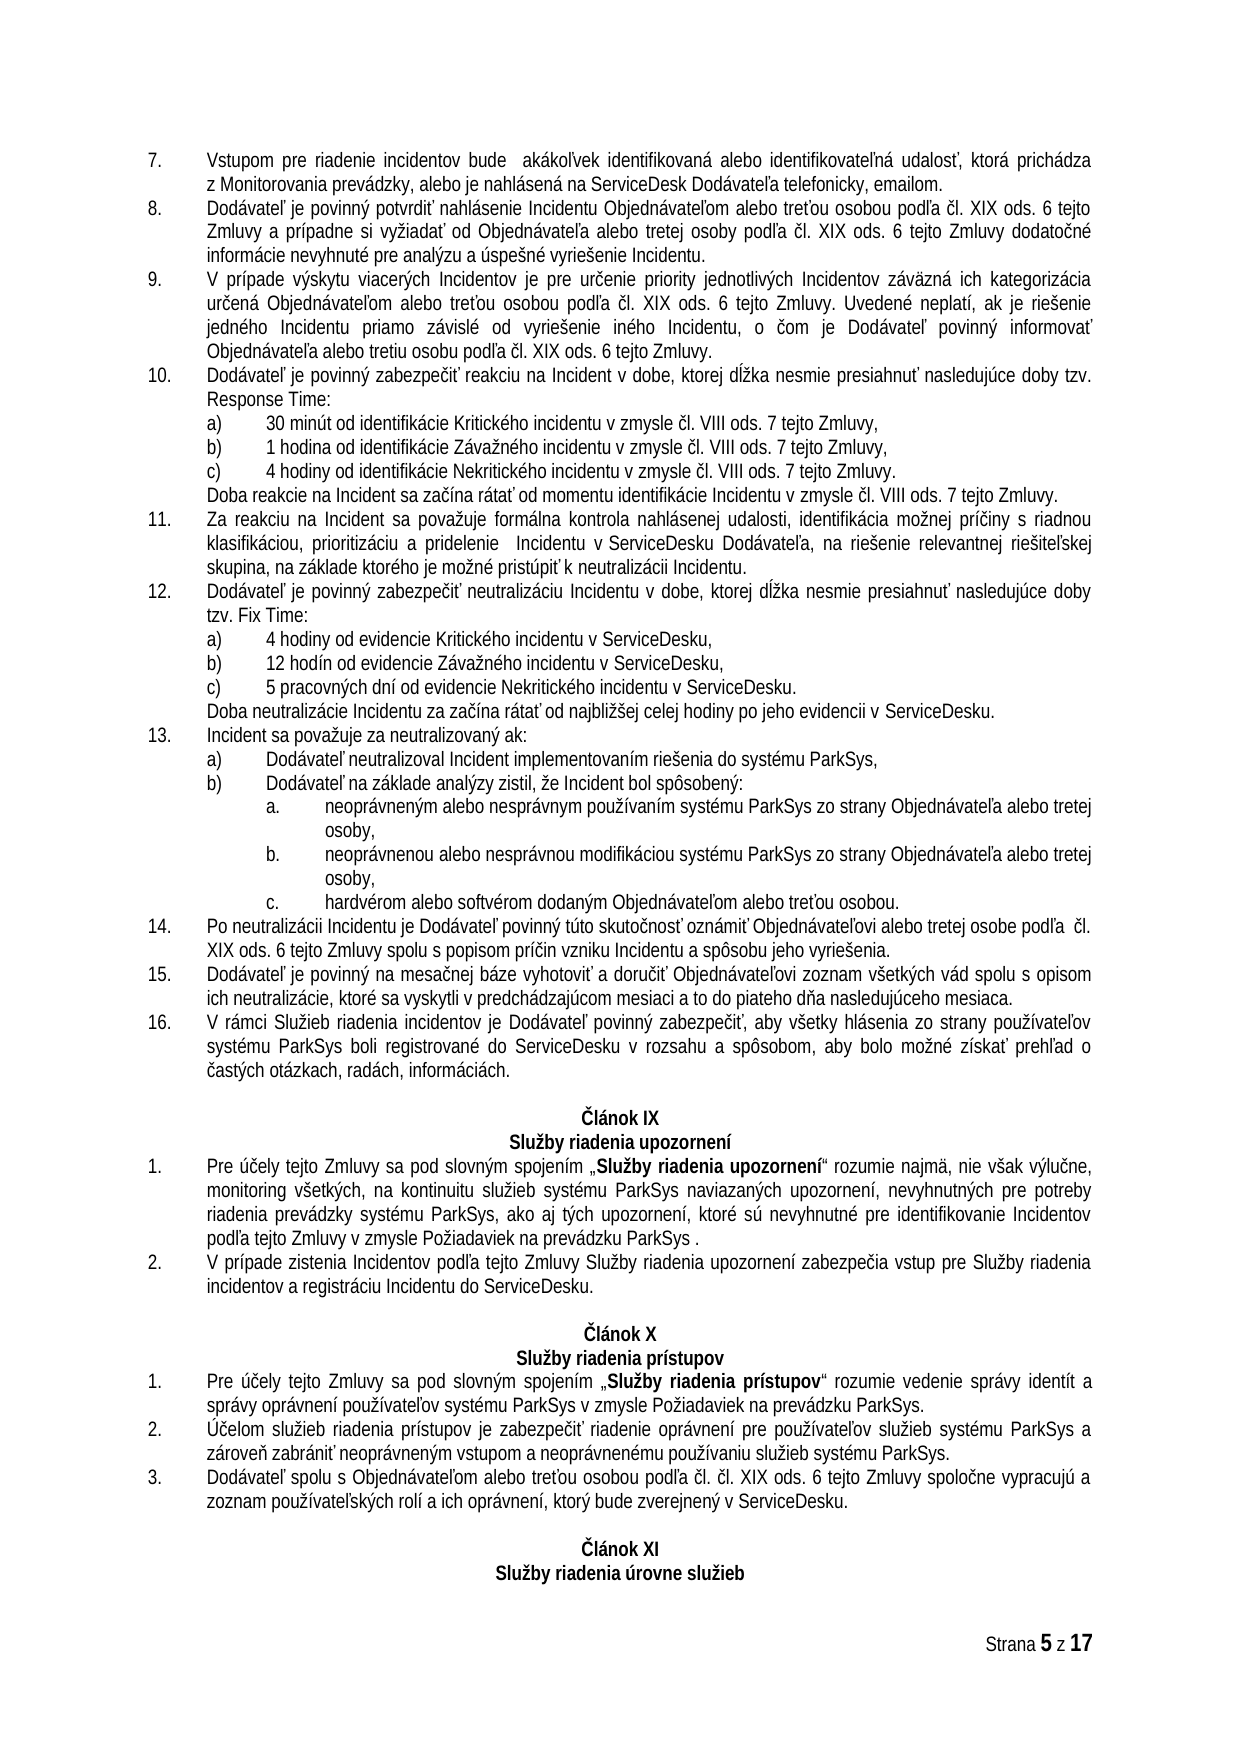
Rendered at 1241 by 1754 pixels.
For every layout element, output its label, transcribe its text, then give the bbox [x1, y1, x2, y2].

text Doba reakcie na Incident sa začína rátať od momentu identifikácie Incidentu v zmysle čl. VIII ods. 7 tejto Zmluvy. [207, 483, 1093, 507]
list Dodávateľ spolu s Objednávateľom alebo treťou osobou podľa čl. čl. XIX ods. 6 tejto Zmluvy spoločne vypracujú a zoznam používateľských rolí a ich oprávnení, ktorý bude zverejnený v ServiceDesku. [148, 1465, 1093, 1513]
list Za reakciu na Incident sa považuje formálna kontrola nahlásenej udalosti, identifikácia možnej príčiny s riadnou klasifikáciou, prioritizáciu a pridelenie Incidentu v ServiceDesku Dodávateľa, na riešenie relevantnej riešiteľskej skupina, na základe ktorého je možné pristúpiť k neutralizácii Incidentu. [148, 507, 1093, 579]
list Pre účely tejto Zmluvy sa pod slovným spojením „Služby riadenia upozornení“ rozumie najmä, nie však výlučne, monitoring všetkých, na kontinuitu služieb systému ParkSys naviazaných upozornení, nevyhnutných pre potreby riadenia prevádzky systému ParkSys, ako aj tých upozornení, ktoré sú nevyhnutné pre identifikovanie Incidentov podľa tejto Zmluvy v zmysle Požiadaviek na prevádzku ParkSys . [148, 1154, 1093, 1250]
list Incident sa považuje za neutralizovaný ak: [148, 723, 1093, 747]
list 4 hodiny od evidencie Kritického incidentu v ServiceDesku, [207, 627, 1093, 651]
list 30 minút od identifikácie Kritického incidentu v zmysle čl. VIII ods. 7 tejto Zmluvy, [207, 411, 1093, 435]
list neoprávnenou alebo nesprávnou modifikáciou systému ParkSys zo strany Objednávateľa alebo tretej osoby, [266, 842, 1093, 890]
list Vstupom pre riadenie incidentov bude akákoľvek identifikovaná alebo identifikovateľná udalosť, ktorá prichádza z Monitorovania prevádzky, alebo je nahlásená na ServiceDesk Dodávateľa telefonicky, emailom. [148, 148, 1093, 196]
list Dodávateľ je povinný potvrdiť nahlásenie Incidentu Objednávateľom alebo treťou osobou podľa čl. XIX ods. 6 tejto Zmluvy a prípadne si vyžiadať od Objednávateľa alebo tretej osoby podľa čl. XIX ods. 6 tejto Zmluvy dodatočné informácie nevyhnuté pre analýzu a úspešné vyriešenie Incidentu. [148, 196, 1093, 267]
list Dodávateľ je povinný zabezpečiť neutralizáciu Incidentu v dobe, ktorej dĺžka nesmie presiahnuť nasledujúce doby tzv. Fix Time: [148, 579, 1093, 627]
text Služby riadenia úrovne služieb [148, 1561, 1093, 1585]
list Účelom služieb riadenia prístupov je zabezpečiť riadenie oprávnení pre používateľov služieb systému ParkSys a zároveň zabrániť neoprávneným vstupom a neoprávnenému používaniu služieb systému ParkSys. [148, 1417, 1093, 1465]
text Článok IX [148, 1106, 1093, 1130]
list 4 hodiny od identifikácie Nekritického incidentu v zmysle čl. VIII ods. 7 tejto Zmluvy. [207, 459, 1093, 483]
text Služby riadenia prístupov [148, 1346, 1093, 1369]
list Dodávateľ je povinný zabezpečiť reakciu na Incident v dobe, ktorej dĺžka nesmie presiahnuť nasledujúce doby tzv. Response Time: [148, 363, 1093, 411]
list V prípade výskytu viacerých Incidentov je pre určenie priority jednotlivých Incidentov záväzná ich kategorizácia určená Objednávateľom alebo treťou osobou podľa čl. XIX ods. 6 tejto Zmluvy. Uvedené neplatí, ak je riešenie jedného Incidentu priamo závislé od vyriešenie iného Incidentu, o čom je Dodávateľ povinný informovať Objednávateľa alebo tretiu osobu podľa čl. XIX ods. 6 tejto Zmluvy. [148, 267, 1093, 363]
list V rámci Služieb riadenia incidentov je Dodávateľ povinný zabezpečiť, aby všetky hlásenia zo strany používateľov systému ParkSys boli registrované do ServiceDesku v rozsahu a spôsobom, aby bolo možné získať prehľad o častých otázkach, radách, informáciách. [148, 1010, 1093, 1082]
list Pre účely tejto Zmluvy sa pod slovným spojením „Služby riadenia prístupov“ rozumie vedenie správy identít a správy oprávnení používateľov systému ParkSys v zmysle Požiadaviek na prevádzku ParkSys. [148, 1369, 1093, 1417]
list Dodávateľ je povinný na mesačnej báze vyhotoviť a doručiť Objednávateľovi zoznam všetkých vád spolu s opisom ich neutralizácie, ktoré sa vyskytli v predchádzajúcom mesiaci a to do piateho dňa nasledujúceho mesiaca. [148, 962, 1093, 1010]
list neoprávneným alebo nesprávnym používaním systému ParkSys zo strany Objednávateľa alebo tretej osoby, [266, 794, 1093, 842]
list Dodávateľ na základe analýzy zistil, že Incident bol spôsobený: [207, 771, 1093, 794]
list 1 hodina od identifikácie Závažného incidentu v zmysle čl. VIII ods. 7 tejto Zmluvy, [207, 435, 1093, 459]
list Po neutralizácii Incidentu je Dodávateľ povinný túto skutočnosť oznámiť Objednávateľovi alebo tretej osobe podľa čl. XIX ods. 6 tejto Zmluvy spolu s popisom príčin vzniku Incidentu a spôsobu jeho vyriešenia. [148, 914, 1093, 962]
list 12 hodín od evidencie Závažného incidentu v ServiceDesku, [207, 651, 1093, 675]
list hardvérom alebo softvérom dodaným Objednávateľom alebo treťou osobou. [266, 890, 1093, 914]
list V prípade zistenia Incidentov podľa tejto Zmluvy Služby riadenia upozornení zabezpečia vstup pre Služby riadenia incidentov a registráciu Incidentu do ServiceDesku. [148, 1250, 1093, 1298]
text Článok XI [148, 1537, 1093, 1561]
list 5 pracovných dní od evidencie Nekritického incidentu v ServiceDesku. [207, 675, 1093, 699]
text Článok X [148, 1322, 1093, 1346]
text Doba neutralizácie Incidentu za začína rátať od najbližšej celej hodiny po jeho evidencii v ServiceDesku. [207, 699, 1093, 723]
text Služby riadenia upozornení [148, 1130, 1093, 1154]
list Dodávateľ neutralizoval Incident implementovaním riešenia do systému ParkSys, [207, 747, 1093, 771]
